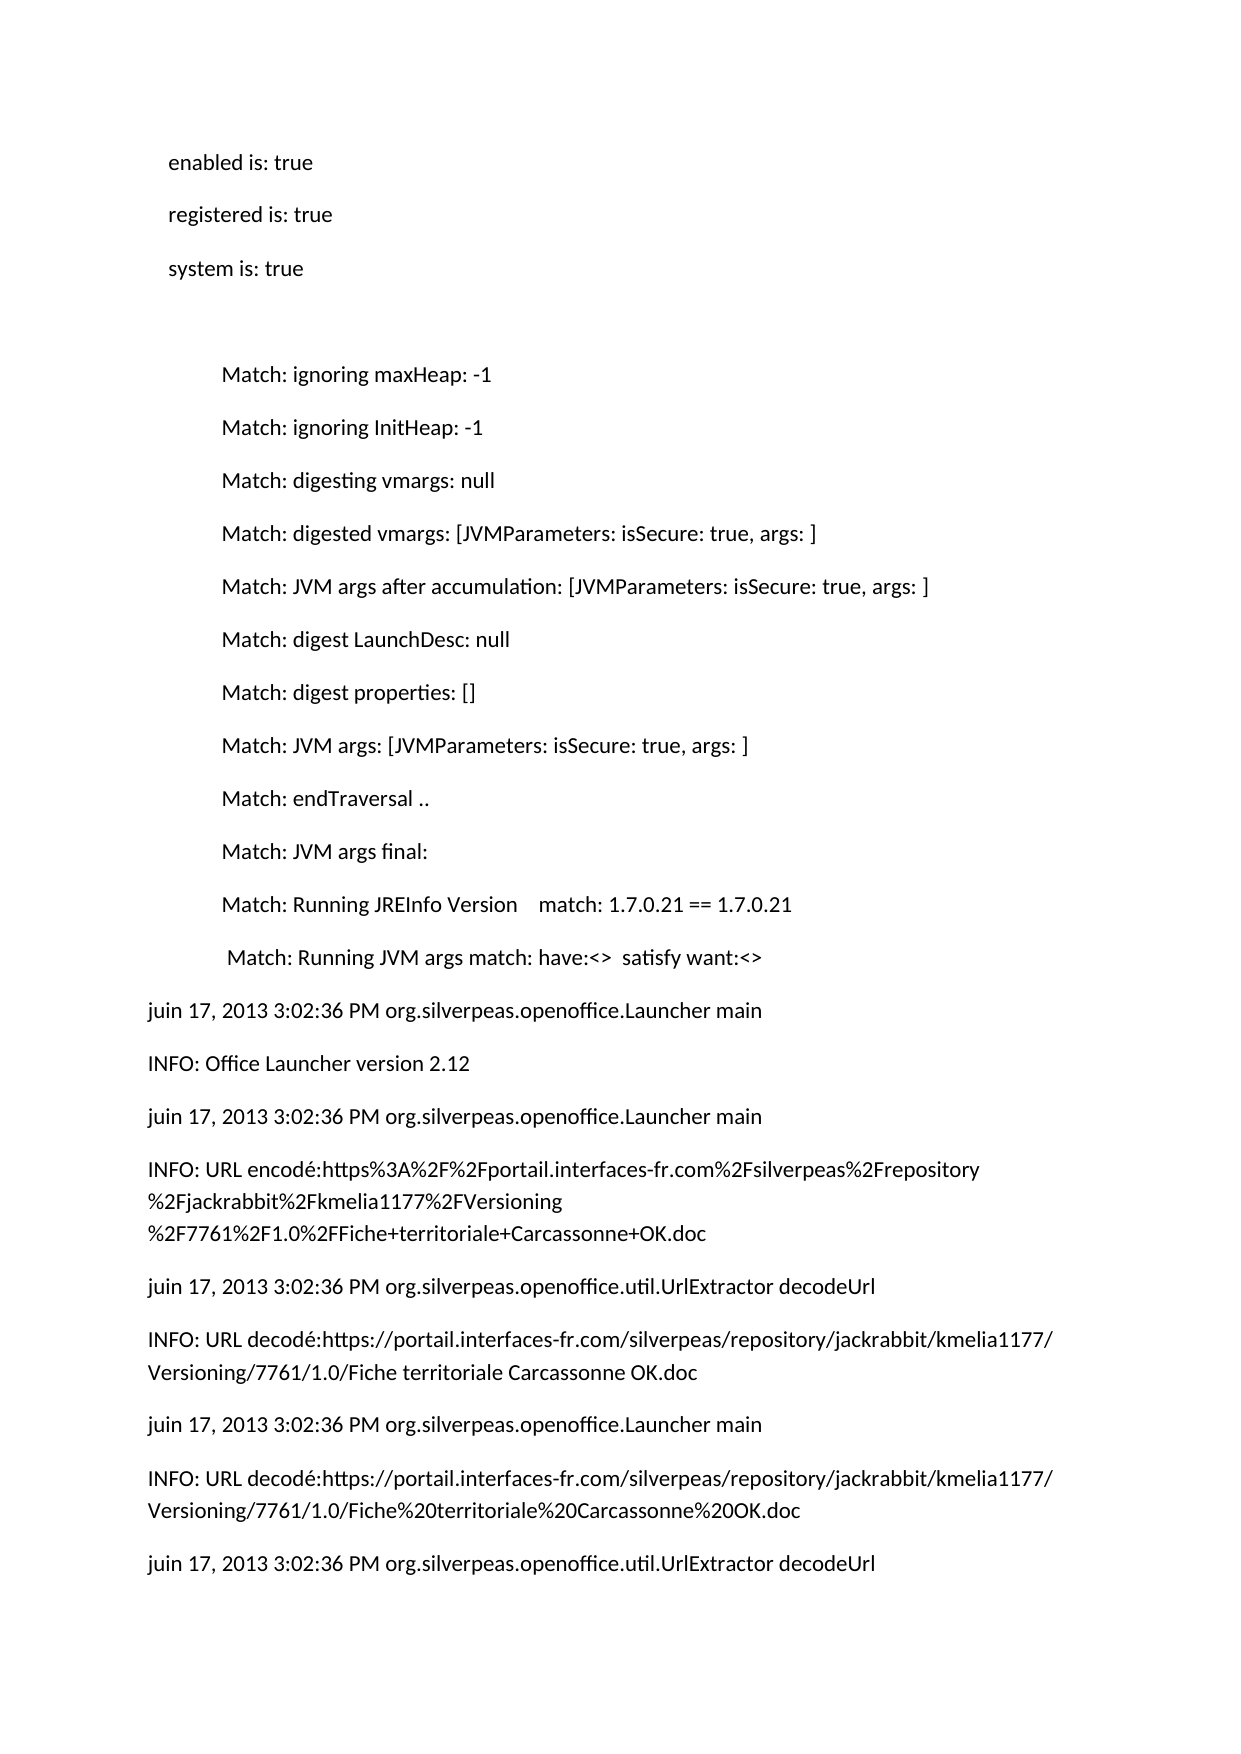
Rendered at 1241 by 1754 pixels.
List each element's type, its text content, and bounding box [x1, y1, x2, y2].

text juin 17, 2013 3:02:36 PM org.silverpeas.openoffice.Launcher main [148, 1102, 1093, 1130]
text Match: ignoring InitHeap: -1 [148, 413, 1093, 441]
text Match: digesting vmargs: null [148, 466, 1093, 494]
text INFO: URL decodé:https://portail.interfaces-fr.com/silverpeas/repository/jackrabbit/kmelia1177/Versioning/7761/1.0/Fiche%20territoriale%20Carcassonne%20OK.doc [148, 1464, 1093, 1524]
text registered is: true [148, 201, 1093, 229]
text Match: JVM args after accumulation: [JVMParameters: isSecure: true, args: ] [148, 572, 1093, 600]
text INFO: Office Launcher version 2.12 [148, 1049, 1093, 1077]
text Match: endTraversal .. [148, 784, 1093, 812]
text INFO: URL decodé:https://portail.interfaces-fr.com/silverpeas/repository/jackrabbit/kmelia1177/Versioning/7761/1.0/Fiche territoriale Carcassonne OK.doc [148, 1325, 1093, 1386]
text system is: true [148, 254, 1093, 282]
text Match: Running JVM args match: have:<> satisfy want:<> [148, 943, 1093, 971]
text juin 17, 2013 3:02:36 PM org.silverpeas.openoffice.util.UrlExtractor decodeUrl [148, 1549, 1093, 1577]
text Match: JVM args: [JVMParameters: isSecure: true, args: ] [148, 731, 1093, 759]
text enabled is: true [148, 148, 1093, 176]
text juin 17, 2013 3:02:36 PM org.silverpeas.openoffice.Launcher main [148, 996, 1093, 1024]
text Match: digested vmargs: [JVMParameters: isSecure: true, args: ] [148, 519, 1093, 547]
text Match: Running JREInfo Version match: 1.7.0.21 == 1.7.0.21 [148, 890, 1093, 918]
text juin 17, 2013 3:02:36 PM org.silverpeas.openoffice.Launcher main [148, 1411, 1093, 1439]
text Match: ignoring maxHeap: -1 [148, 360, 1093, 388]
text Match: JVM args final: [148, 837, 1093, 865]
text Match: digest properties: [] [148, 678, 1093, 706]
text INFO: URL encodé:https%3A%2F%2Fportail.interfaces-fr.com%2Fsilverpeas%2Frepository%2Fjackrabbit%2Fkmelia1177%2FVersioning%2F7761%2F1.0%2FFiche+territoriale+Carcassonne+OK.doc [148, 1155, 1093, 1247]
text Match: digest LaunchDesc: null [148, 625, 1093, 653]
text juin 17, 2013 3:02:36 PM org.silverpeas.openoffice.util.UrlExtractor decodeUrl [148, 1272, 1093, 1300]
